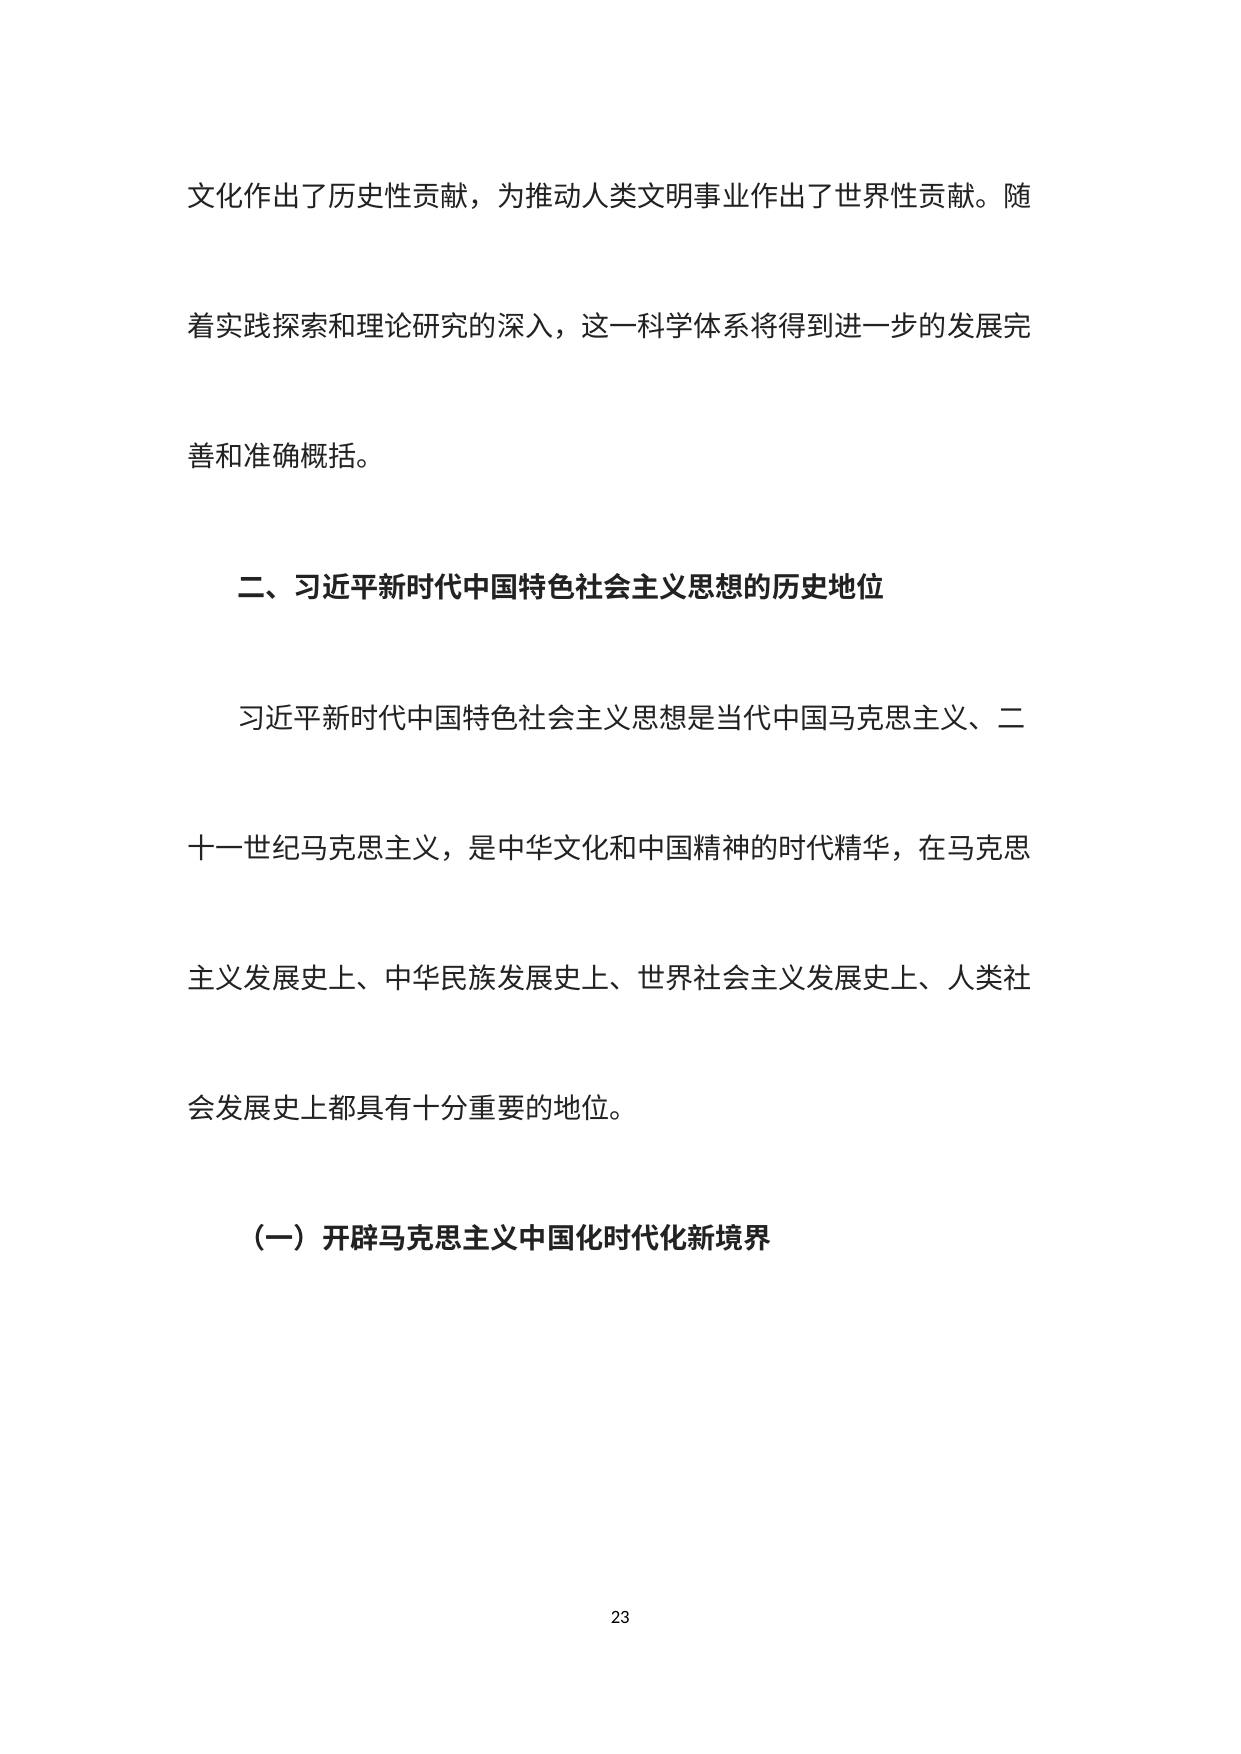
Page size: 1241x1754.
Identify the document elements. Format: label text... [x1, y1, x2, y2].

text 习近平新时代中国特色社会主义思想是当代中国马克思主义、二十一世纪马克思主义，是中华文化和中国精神的时代精华，在马克思主义发展史上、中华民族发展史上、世界社会主义发展史上、人类社会发展史上都具有十分重要的地位。 [187, 683, 1053, 1138]
text （一）开辟马克思主义中国化时代化新境界 [187, 1204, 1053, 1269]
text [187, 162, 1053, 487]
text 二、习近平新时代中国特色社会主义思想的历史地位 [187, 553, 1053, 618]
